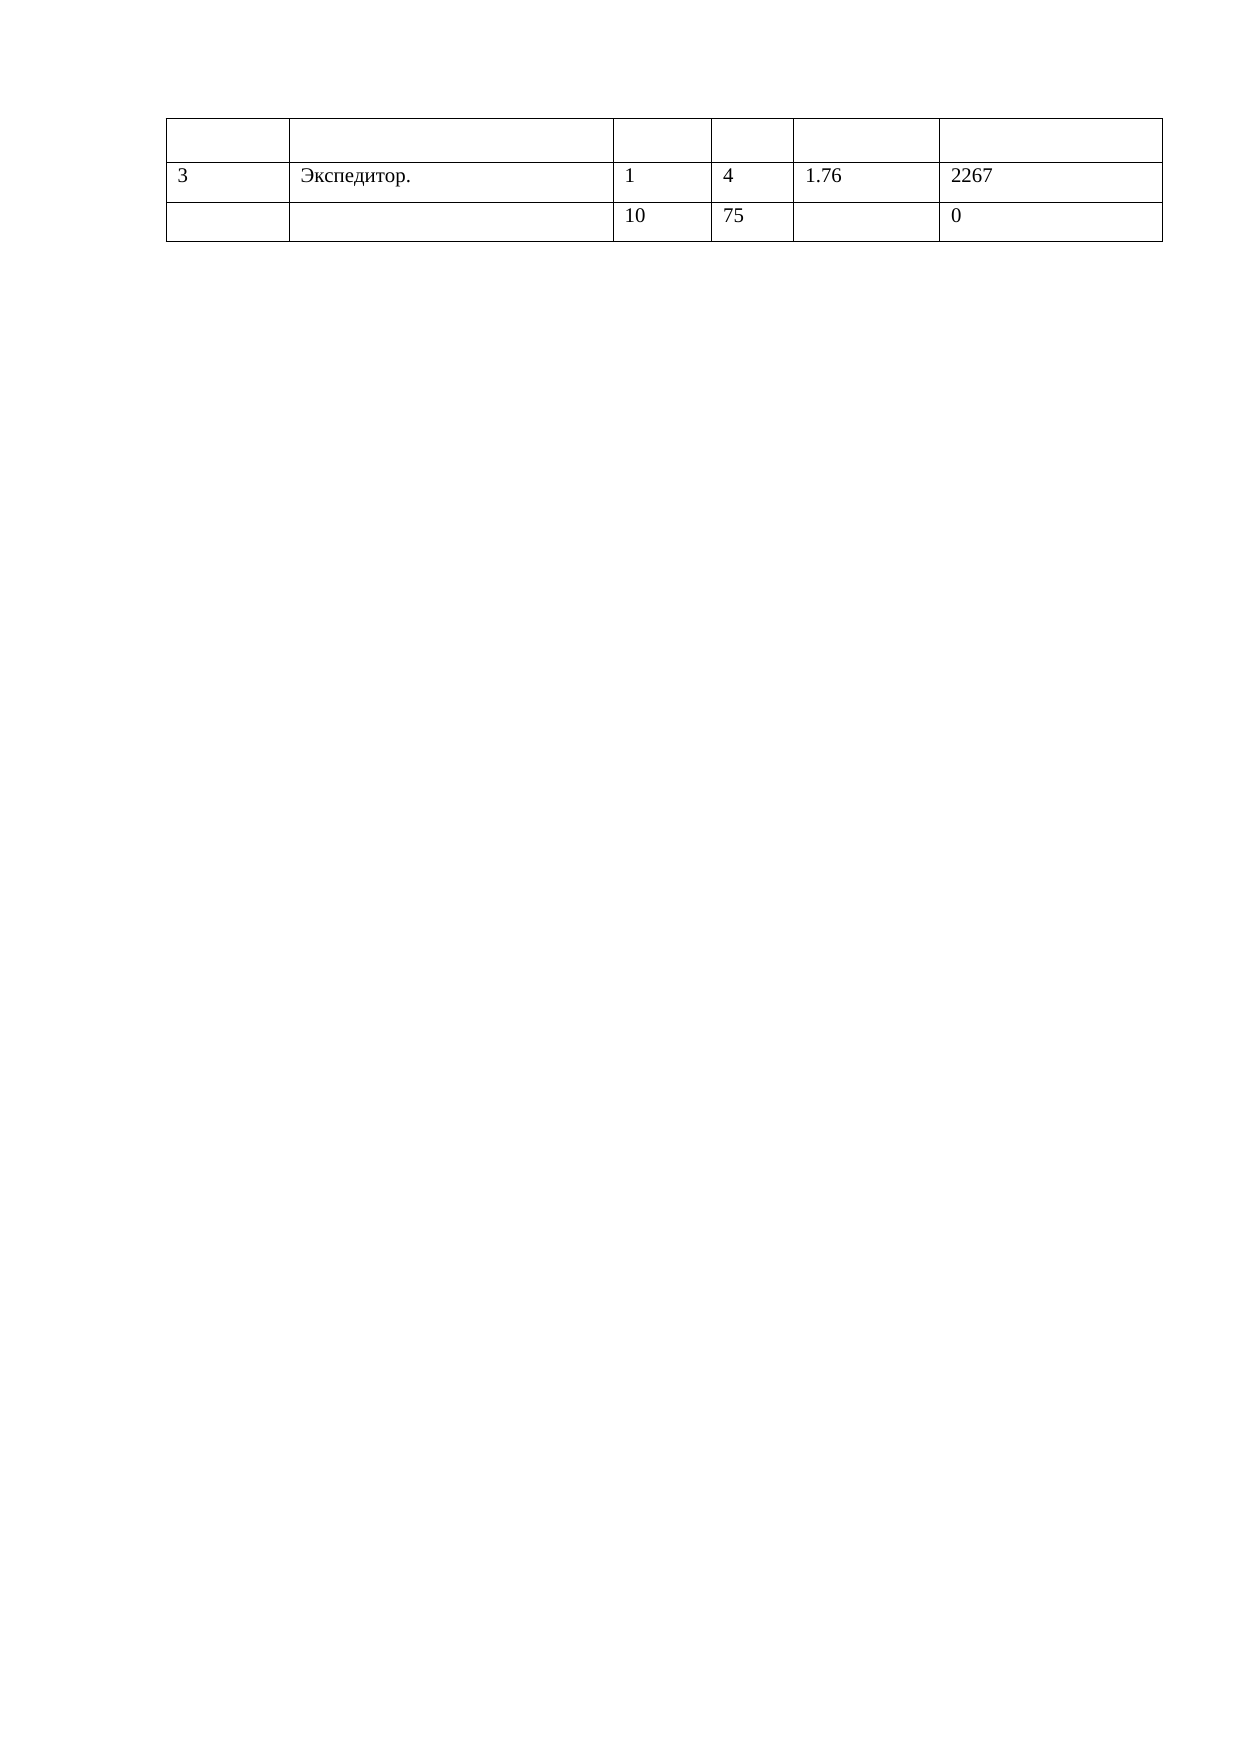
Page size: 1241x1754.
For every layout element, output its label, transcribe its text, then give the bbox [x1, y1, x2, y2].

table_cell 5 [712, 119, 793, 162]
table_cell 0 [940, 203, 1162, 241]
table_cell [290, 119, 613, 162]
table_cell [167, 203, 289, 241]
table_cell 2267 [940, 163, 1162, 202]
table_cell 2.06 [794, 119, 939, 162]
table_cell [290, 203, 613, 241]
table_cell 4 [712, 163, 793, 202]
table_cell [794, 203, 939, 241]
table_cell 75 [712, 203, 793, 241]
table_cell 2653 [940, 119, 1162, 162]
table_cell 2 [167, 119, 289, 162]
table_cell 1 [614, 163, 711, 202]
table_cell 3 [167, 163, 289, 202]
table_cell 10 [614, 203, 711, 241]
table_cell 1 [614, 119, 711, 162]
table_cell 1.76 [794, 163, 939, 202]
table_cell Экспедитор. [290, 163, 613, 202]
